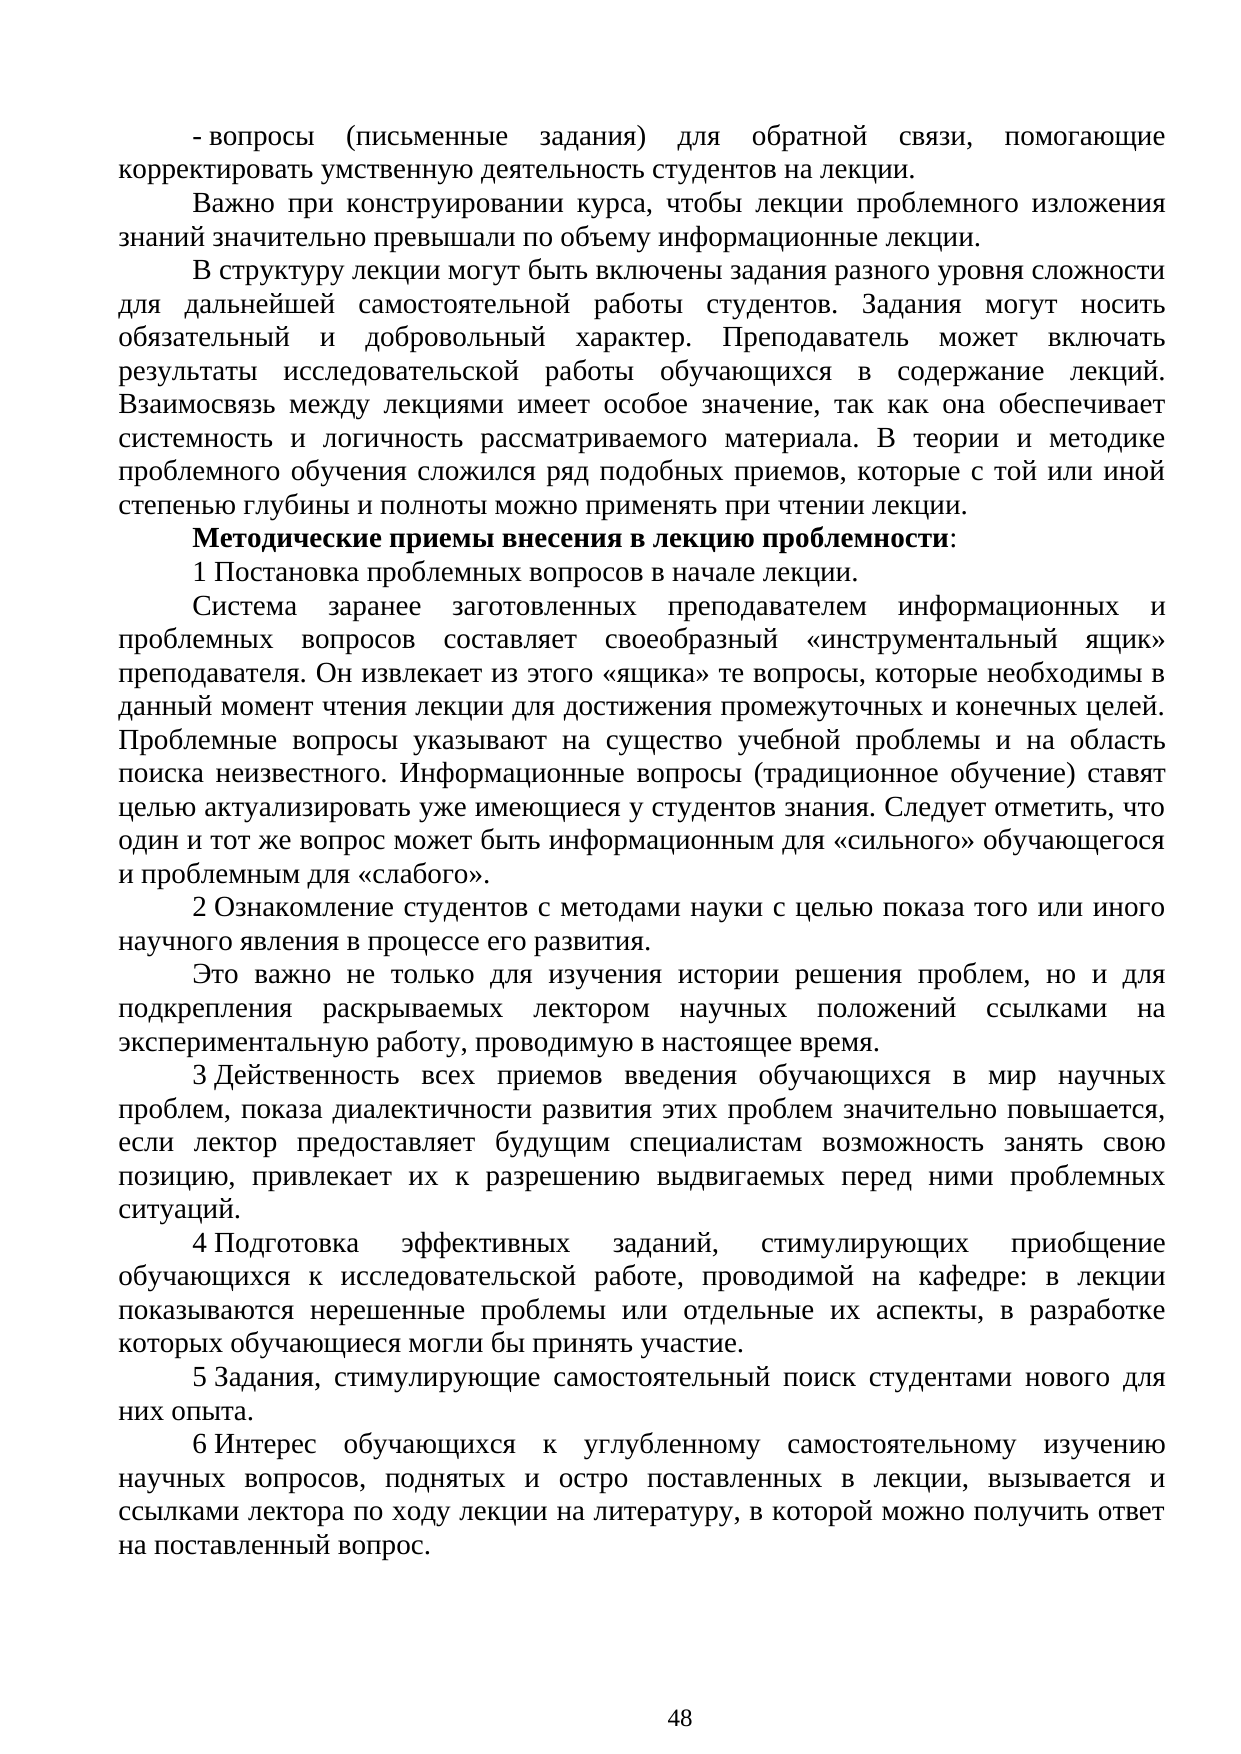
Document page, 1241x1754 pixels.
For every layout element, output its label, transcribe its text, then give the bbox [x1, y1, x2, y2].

text 3 Действенность всех приемов введения обучающихся в мир научных проблем, показа диалектичности развития этих проблем значительно повышается, если лектор предоставляет будущим специалистам возможность занять свою позицию, привлекает их к разрешению выдвигаемых перед ними проблемных ситуаций. [118, 1057, 1167, 1225]
text Важно при конструировании курса, чтобы лекции проблемного изложения знаний значительно превышали по объему информационные лекции. [118, 185, 1167, 252]
text 5 Задания, стимулирующие самостоятельный поиск студентами нового для них опыта. [118, 1359, 1167, 1426]
text - вопросы (письменные задания) для обратной связи, помогающие корректировать умственную деятельность студентов на лекции. [118, 118, 1167, 185]
text 6 Интерес обучающихся к углубленному самостоятельному изучению научных вопросов, поднятых и остро поставленных в лекции, вызывается и ссылками лектора по ходу лекции на литературу, в которой можно получить ответ на поставленный вопрос. [118, 1426, 1167, 1560]
text Система заранее заготовленных преподавателем информационных и проблемных вопросов составляет своеобразный «инструментальный ящик» преподавателя. Он извлекает из этого «ящика» те вопросы, которые необходимы в данный момент чтения лекции для достижения промежуточных и конечных целей. Проблемные вопросы указывают на существо учебной проблемы и на область поиска неизвестного. Информационные вопросы (традиционное обучение) ставят целью актуализировать уже имеющиеся у студентов знания. Следует отметить, что один и тот же вопрос может быть информационным для «сильного» обучающегося и проблемным для «слабого». [118, 588, 1167, 889]
text 1 Постановка проблемных вопросов в начале лекции. [118, 554, 1167, 588]
text 2 Ознакомление студентов с методами науки с целью показа того или иного научного явления в процессе его развития. [118, 889, 1167, 957]
text 4 Подготовка эффективных заданий, стимулирующих приобщение обучающихся к исследовательской работе, проводимой на кафедре: в лекции показываются нерешенные проблемы или отдельные их аспекты, в разработке которых обучающиеся могли бы принять участие. [118, 1225, 1167, 1359]
text В структуру лекции могут быть включены задания разного уровня сложности для дальнейшей самостоятельной работы студентов. Задания могут носить обязательный и добровольный характер. Преподаватель может включать результаты исследовательской работы обучающихся в содержание лекций. Взаимосвязь между лекциями имеет особое значение, так как она обеспечивает системность и логичность рассматриваемого материала. В теории и методике проблемного обучения сложился ряд подобных приемов, которые с той или иной степенью глубины и полноты можно применять при чтении лекции. [118, 252, 1167, 521]
text Методические приемы внесения в лекцию проблемности: [118, 521, 1167, 554]
text Это важно не только для изучения истории решения проблем, но и для подкрепления раскрываемых лектором научных положений ссылками на экспериментальную работу, проводимую в настоящее время. [118, 957, 1167, 1057]
